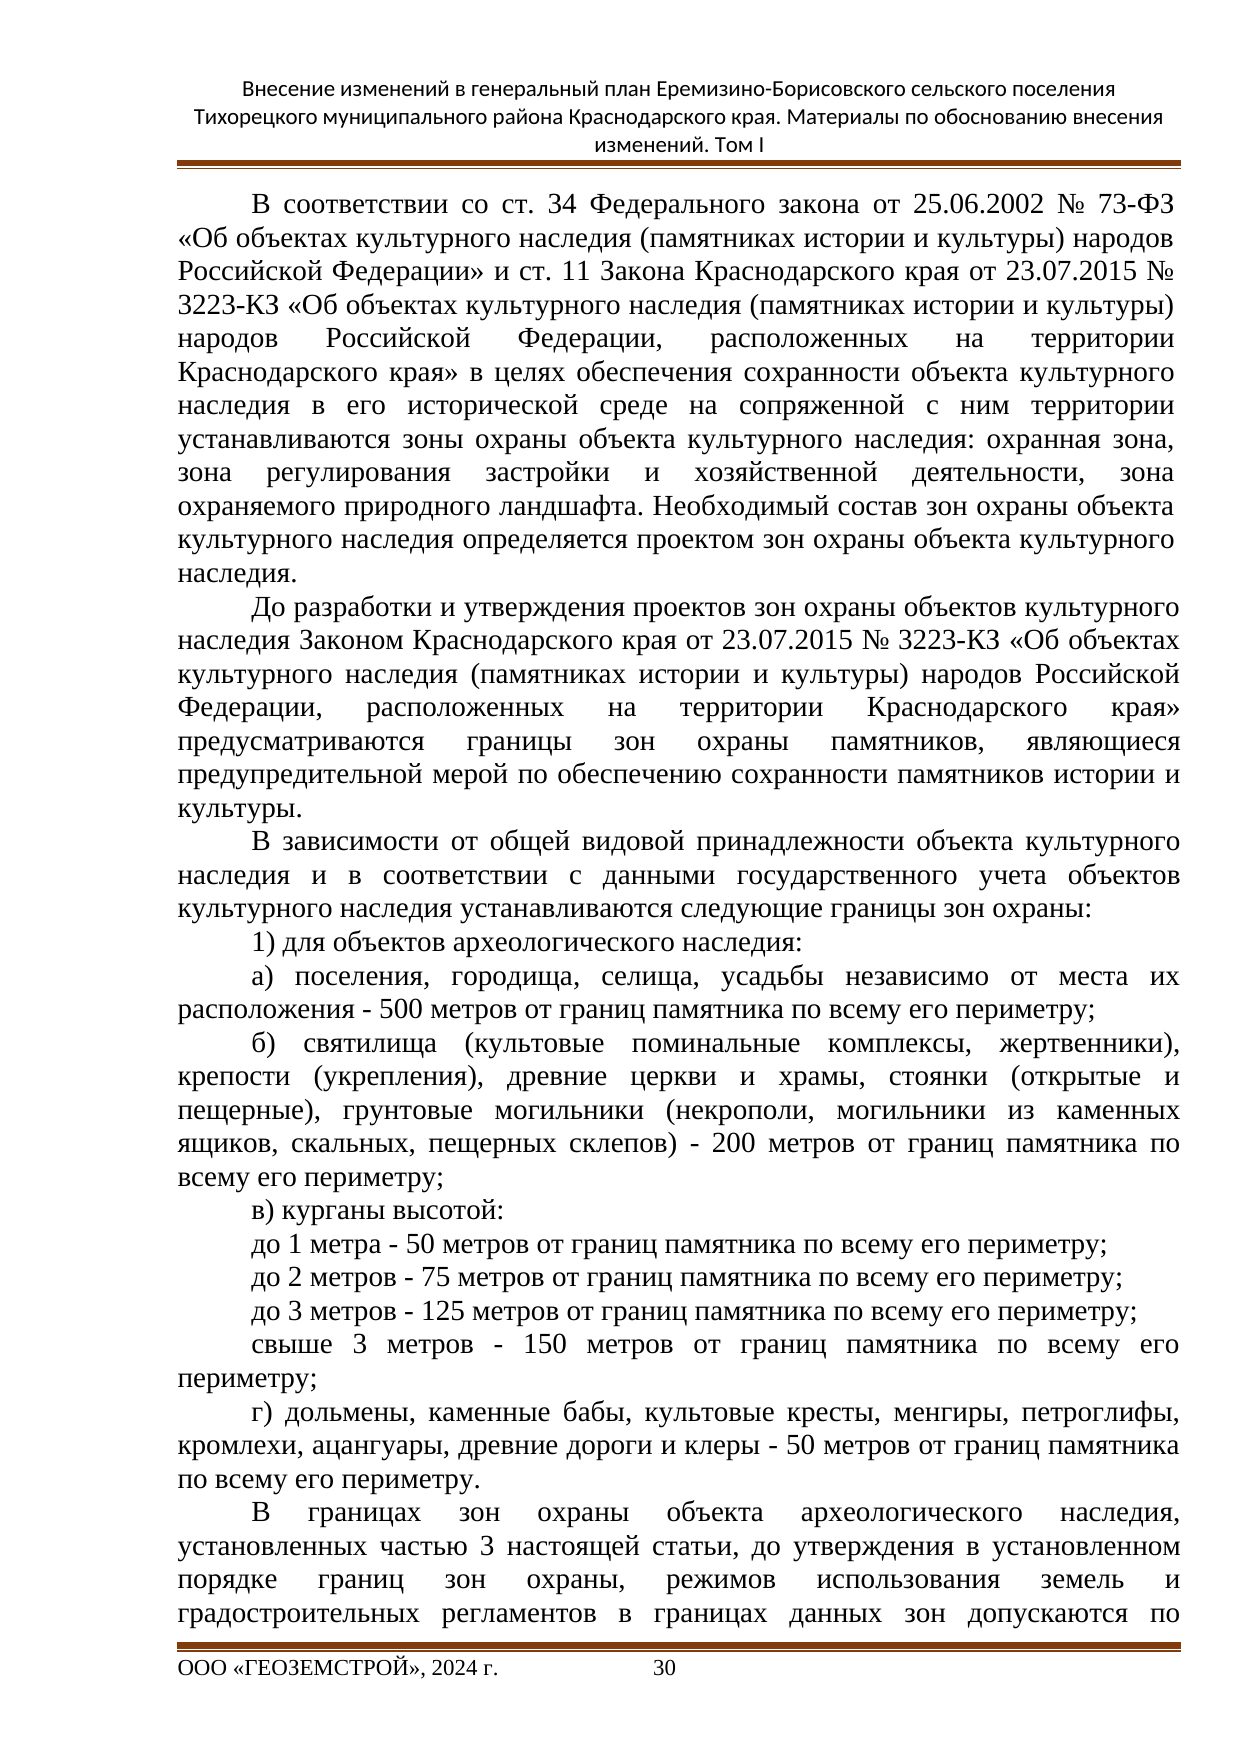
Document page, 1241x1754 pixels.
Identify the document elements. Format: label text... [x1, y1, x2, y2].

text 1) для объектов археологического наследия: [177, 924, 1181, 958]
text свыше 3 метров - 150 метров от границ памятника по всему его периметру; [177, 1327, 1181, 1394]
text в) курганы высотой: [177, 1192, 1181, 1226]
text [177, 1494, 1181, 1628]
text В зависимости от общей видовой принадлежности объекта культурного наследия и в соответствии с данными государственного учета объектов культурного наследия устанавливаются следующие границы зон охраны: [177, 823, 1181, 924]
text г) дольмены, каменные бабы, культовые кресты, менгиры, петроглифы, кромлехи, ацангуары, древние дороги и клеры - 50 метров от границ памятника по всему его периметру. [177, 1394, 1181, 1494]
text а) поселения, городища, селища, усадьбы независимо от места их расположения - 500 метров от границ памятника по всему его периметру; [177, 958, 1181, 1025]
text В соответствии со ст. 34 Федерального закона от 25.06.2002 № 73-ФЗ «Об объектах культурного наследия (памятниках истории и культуры) народов Российской Федерации» и ст. 11 Закона Краснодарского края от 23.07.2015 № 3223-КЗ «Об объектах культурного наследия (памятниках истории и культуры) народов Российской Федерации, расположенных на территории Краснодарского края» в целях обеспечения сохранности объекта культурного наследия в его исторической среде на сопряженной с ним территории устанавливаются зоны охраны объекта культурного наследия: охранная зона, зона регулирования застройки и хозяйственной деятельности, зона охраняемого природного ландшафта. Необходимый состав зон охраны объекта культурного наследия определяется проектом зон охраны объекта культурного наследия. [177, 186, 1175, 589]
text до 2 метров - 75 метров от границ памятника по всему его периметру; [177, 1259, 1181, 1293]
text До разработки и утверждения проектов зон охраны объектов культурного наследия Законом Краснодарского края от 23.07.2015 № 3223-КЗ «Об объектах культурного наследия (памятниках истории и культуры) народов Российской Федерации, расположенных на территории Краснодарского края» предусматриваются границы зон охраны памятников, являющиеся предупредительной мерой по обеспечению сохранности памятников истории и культуры. [177, 589, 1181, 823]
text до 3 метров - 125 метров от границ памятника по всему его периметру; [177, 1293, 1181, 1327]
text б) святилища (культовые поминальные комплексы, жертвенники), крепости (укрепления), древние церкви и храмы, стоянки (открытые и пещерные), грунтовые могильники (некрополи, могильники из каменных ящиков, скальных, пещерных склепов) - 200 метров от границ памятника по всему его периметру; [177, 1025, 1181, 1192]
text до 1 метра - 50 метров от границ памятника по всему его периметру; [177, 1226, 1181, 1259]
